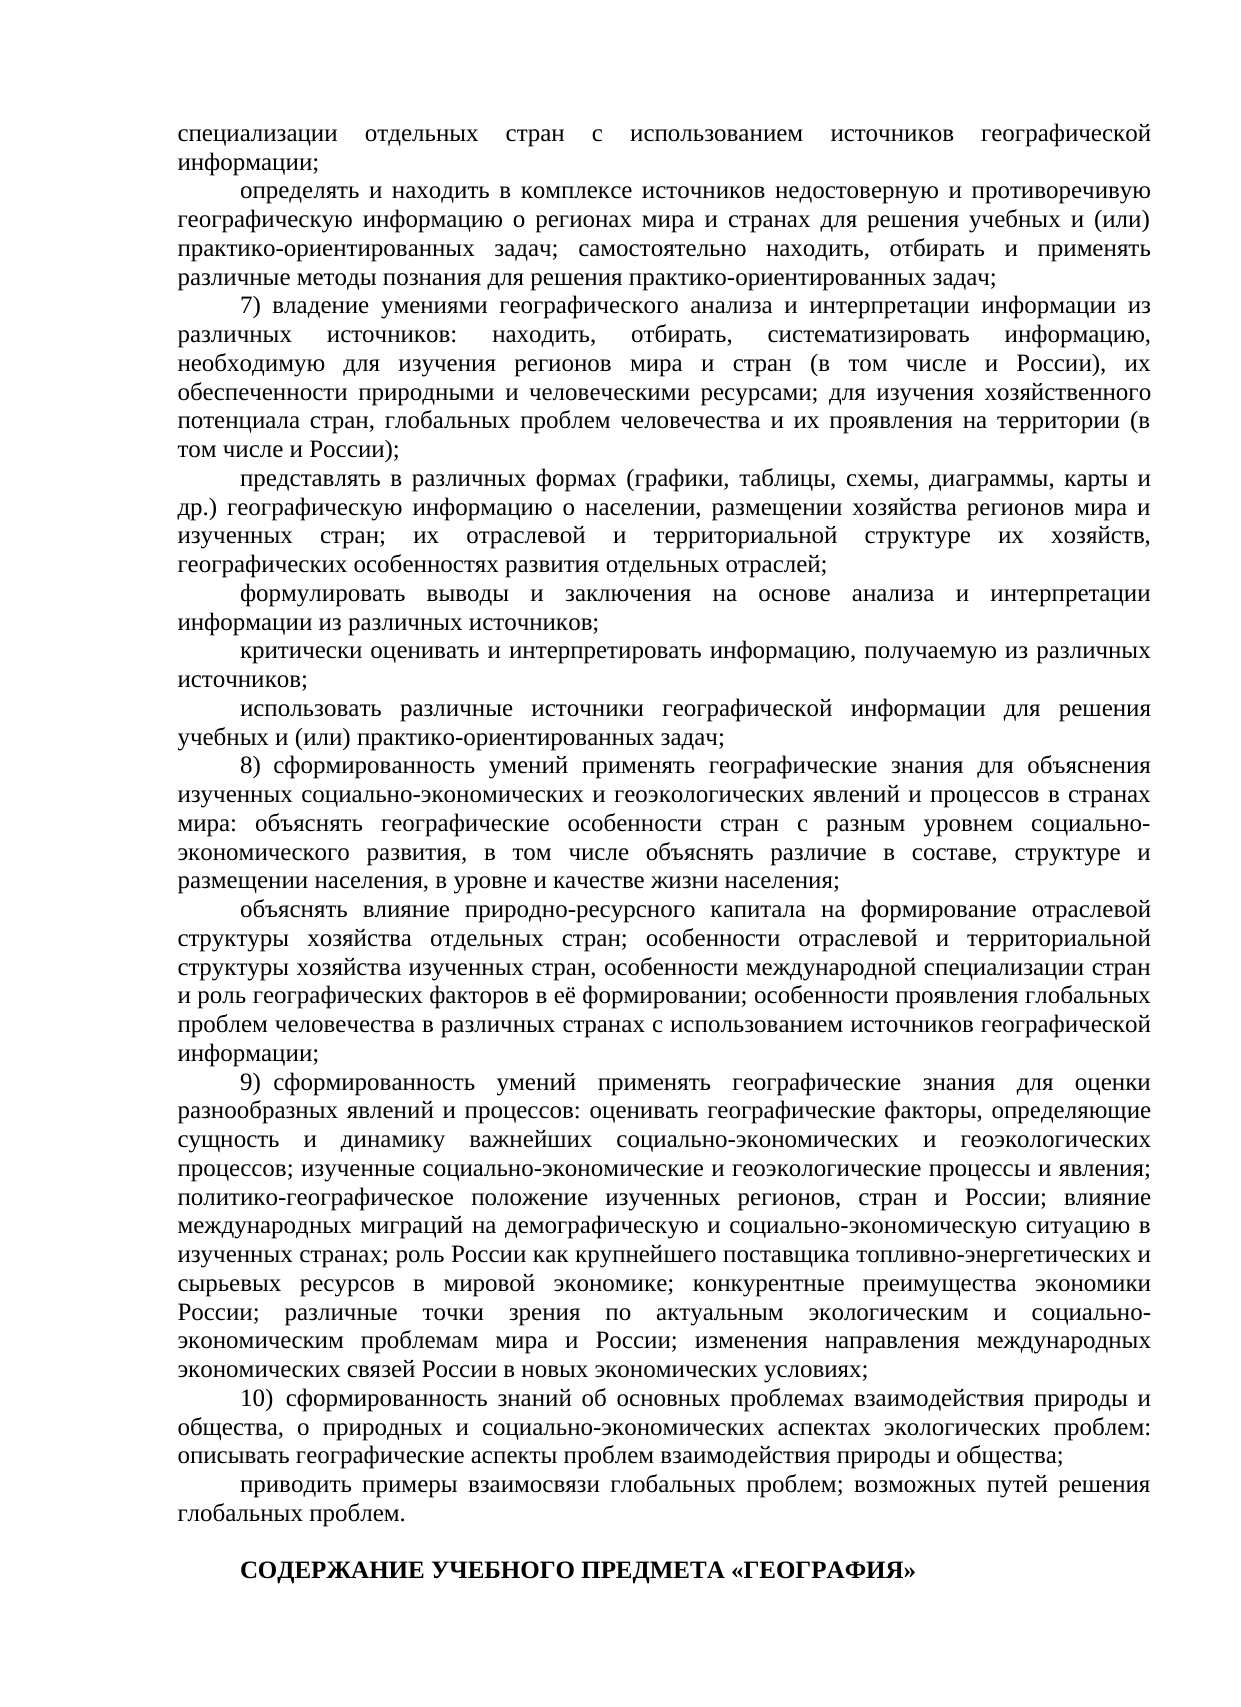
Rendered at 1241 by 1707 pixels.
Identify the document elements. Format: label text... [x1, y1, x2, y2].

text 7) владение умениями географического анализа и интерпретации информации из различных источников: находить, отбирать, систематизировать информацию, необходимую для изучения регионов мира и стран (в том числе и России), их обеспеченности природными и человеческими ресурсами; для изучения хозяйственного потенциала стран, глобальных проблем человечества и их проявления на территории (в том числе и России); [177, 291, 1152, 463]
text представлять в различных формах (графики, таблицы, схемы, диаграммы, карты и др.) географическую информацию о населении, размещении хозяйства регионов мира и изученных стран; их отраслевой и территориальной структуре их хозяйств, географических особенностях развития отдельных отраслей; [177, 463, 1152, 578]
text формулировать выводы и заключения на основе анализа и интерпретации информации из различных источников; [177, 578, 1152, 636]
text объяснять влияние природно-ресурсного капитала на формирование отраслевой структуры хозяйства отдельных стран; особенности отраслевой и территориальной структуры хозяйства изученных стран, особенности международной специализации стран и роль географических факторов в её формировании; особенности проявления глобальных проблем человечества в различных странах с использованием источников географической информации; [177, 894, 1152, 1067]
text критически оценивать и интерпретировать информацию, получаемую из различных источников; [177, 636, 1152, 693]
text приводить примеры взаимосвязи глобальных проблем; возможных путей решения глобальных проблем. [177, 1469, 1152, 1527]
text определять и находить в комплексе источников недостоверную и противоречивую географическую информацию о регионах мира и странах для решения учебных и (или) практико-ориентированных задач; самостоятельно находить, отбирать и применять различные методы познания для решения практико-ориентированных задач; [177, 176, 1152, 291]
text СОДЕРЖАНИЕ УЧЕБНОГО ПРЕДМЕТА «ГЕОГРАФИЯ» [177, 1556, 1152, 1584]
text 8) сформированность умений применять географические знания для объяснения изученных социально-экономических и геоэкологических явлений и процессов в странах мира: объяснять географические особенности стран с разным уровнем социально-экономического развития, в том числе объяснять различие в составе, структуре и размещении населения, в уровне и качестве жизни населения; [177, 751, 1152, 894]
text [177, 118, 1152, 176]
text 10) сформированность знаний об основных проблемах взаимодействия природы и общества, о природных и социально-экономических аспектах экологических проблем: описывать географические аспекты проблем взаимодействия природы и общества; [177, 1383, 1152, 1469]
text использовать различные источники географической информации для решения учебных и (или) практико-ориентированных задач; [177, 693, 1152, 751]
text 9) сформированность умений применять географические знания для оценки разнообразных явлений и процессов: оценивать географические факторы, определяющие сущность и динамику важнейших социально-экономических и геоэкологических процессов; изученные социально-экономические и геоэкологические процессы и явления; политико-географическое положение изученных регионов, стран и России; влияние международных миграций на демографическую и социально-экономическую ситуацию в изученных странах; роль России как крупнейшего поставщика топливно-энергетических и сырьевых ресурсов в мировой экономике; конкурентные преимущества экономики России; различные точки зрения по актуальным экологическим и социально-экономическим проблемам мира и России; изменения направления международных экономических связей России в новых экономических условиях; [177, 1067, 1152, 1383]
